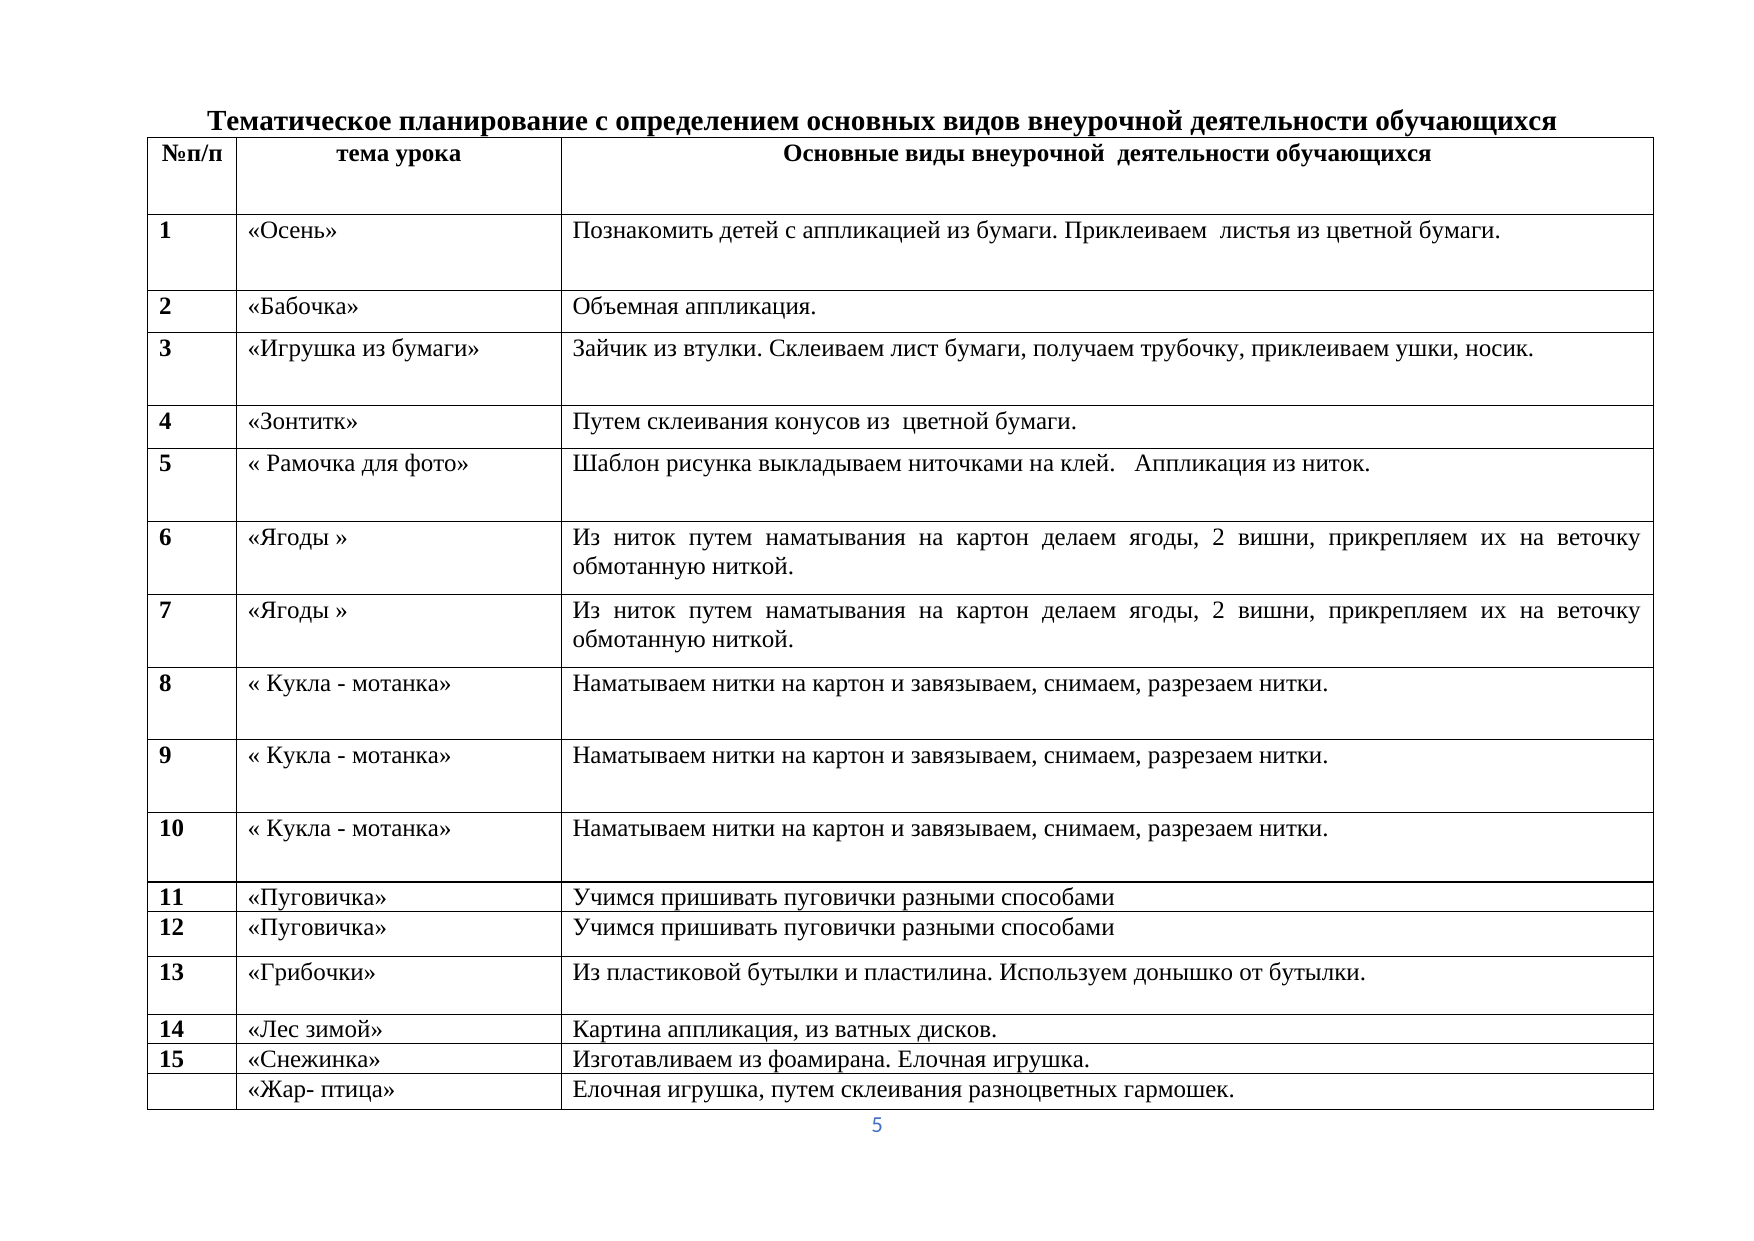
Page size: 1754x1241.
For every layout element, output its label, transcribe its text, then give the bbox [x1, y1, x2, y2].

table_cell Путем склеивания конусов из цветной бумаги. [562, 406, 1653, 447]
table_cell 8 [148, 668, 236, 739]
table_cell Учимся пришивать пуговички разными способами [562, 912, 1653, 956]
table_cell «Грибочки» [237, 957, 561, 1013]
table_cell «Пуговичка» [237, 883, 561, 911]
table_cell «Игрушка из бумаги» [237, 333, 561, 405]
table_cell 9 [148, 740, 236, 812]
table_cell 1 [148, 215, 236, 290]
table_cell 14 [148, 1015, 236, 1043]
list Тематическое планирование с определением основных видов внеурочной деятельности обучающихся [207, 103, 1636, 137]
table_cell Изготавливаем из фоамирана. Елочная игрушка. [562, 1044, 1653, 1073]
table_cell 2 [148, 291, 236, 332]
table_cell Учимся пришивать пуговички разными способами [562, 883, 1653, 911]
table_cell «Ягоды » [237, 522, 561, 594]
table_cell 13 [148, 957, 236, 1013]
table_cell Наматываем нитки на картон и завязываем, снимаем, разрезаем нитки. [562, 813, 1653, 881]
table_cell 12 [148, 912, 236, 956]
table_cell 4 [148, 406, 236, 447]
table_cell « Кукла - мотанка» [237, 813, 561, 881]
table_cell «Осень» [237, 215, 561, 290]
table_cell «Пуговичка» [237, 912, 561, 956]
table_cell «Жар- птица» [237, 1074, 561, 1109]
table_cell « Рамочка для фото» [237, 449, 561, 521]
table_cell 15 [148, 1044, 236, 1073]
table_cell 11 [148, 883, 236, 911]
table_cell Из ниток путем наматывания на картон делаем ягоды, 2 вишни, прикрепляем их на веточку обмотанную ниткой. [562, 595, 1653, 667]
table_cell «Зонтитк» [237, 406, 561, 447]
table_cell « Кукла - мотанка» [237, 668, 561, 739]
table_cell «Ягоды » [237, 595, 561, 667]
table_cell Наматываем нитки на картон и завязываем, снимаем, разрезаем нитки. [562, 668, 1653, 739]
table_cell Из ниток путем наматывания на картон делаем ягоды, 2 вишни, прикрепляем их на веточку обмотанную ниткой. [562, 522, 1653, 594]
table_cell 5 [148, 449, 236, 521]
table_cell 10 [148, 813, 236, 881]
table_cell 7 [148, 595, 236, 667]
table_cell 16 [148, 1074, 236, 1109]
table_cell Объемная аппликация. [562, 291, 1653, 332]
table_cell «Лес зимой» [237, 1015, 561, 1043]
table_cell «Снежинка» [237, 1044, 561, 1073]
table_cell Шаблон рисунка выкладываем ниточками на клей. Аппликация из ниток. [562, 449, 1653, 521]
table_cell « Кукла - мотанка» [237, 740, 561, 812]
table_cell Картина аппликация, из ватных дисков. [562, 1015, 1653, 1043]
table_header Основные виды внеурочной деятельности обучающихся [562, 138, 1653, 214]
table_cell Из пластиковой бутылки и пластилина. Используем донышко от бутылки. [562, 957, 1653, 1013]
table_cell 3 [148, 333, 236, 405]
table_cell Познакомить детей с аппликацией из бумаги. Приклеиваем листья из цветной бумаги. [562, 215, 1653, 290]
table_cell Зайчик из втулки. Склеиваем лист бумаги, получаем трубочку, приклеиваем ушки, носик. [562, 333, 1653, 405]
table_header №п/п [148, 138, 236, 214]
table_cell 6 [148, 522, 236, 594]
table_cell «Бабочка» [237, 291, 561, 332]
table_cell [562, 1074, 1653, 1109]
table_cell Наматываем нитки на картон и завязываем, снимаем, разрезаем нитки. [562, 740, 1653, 812]
table_header тема урока [237, 138, 561, 214]
